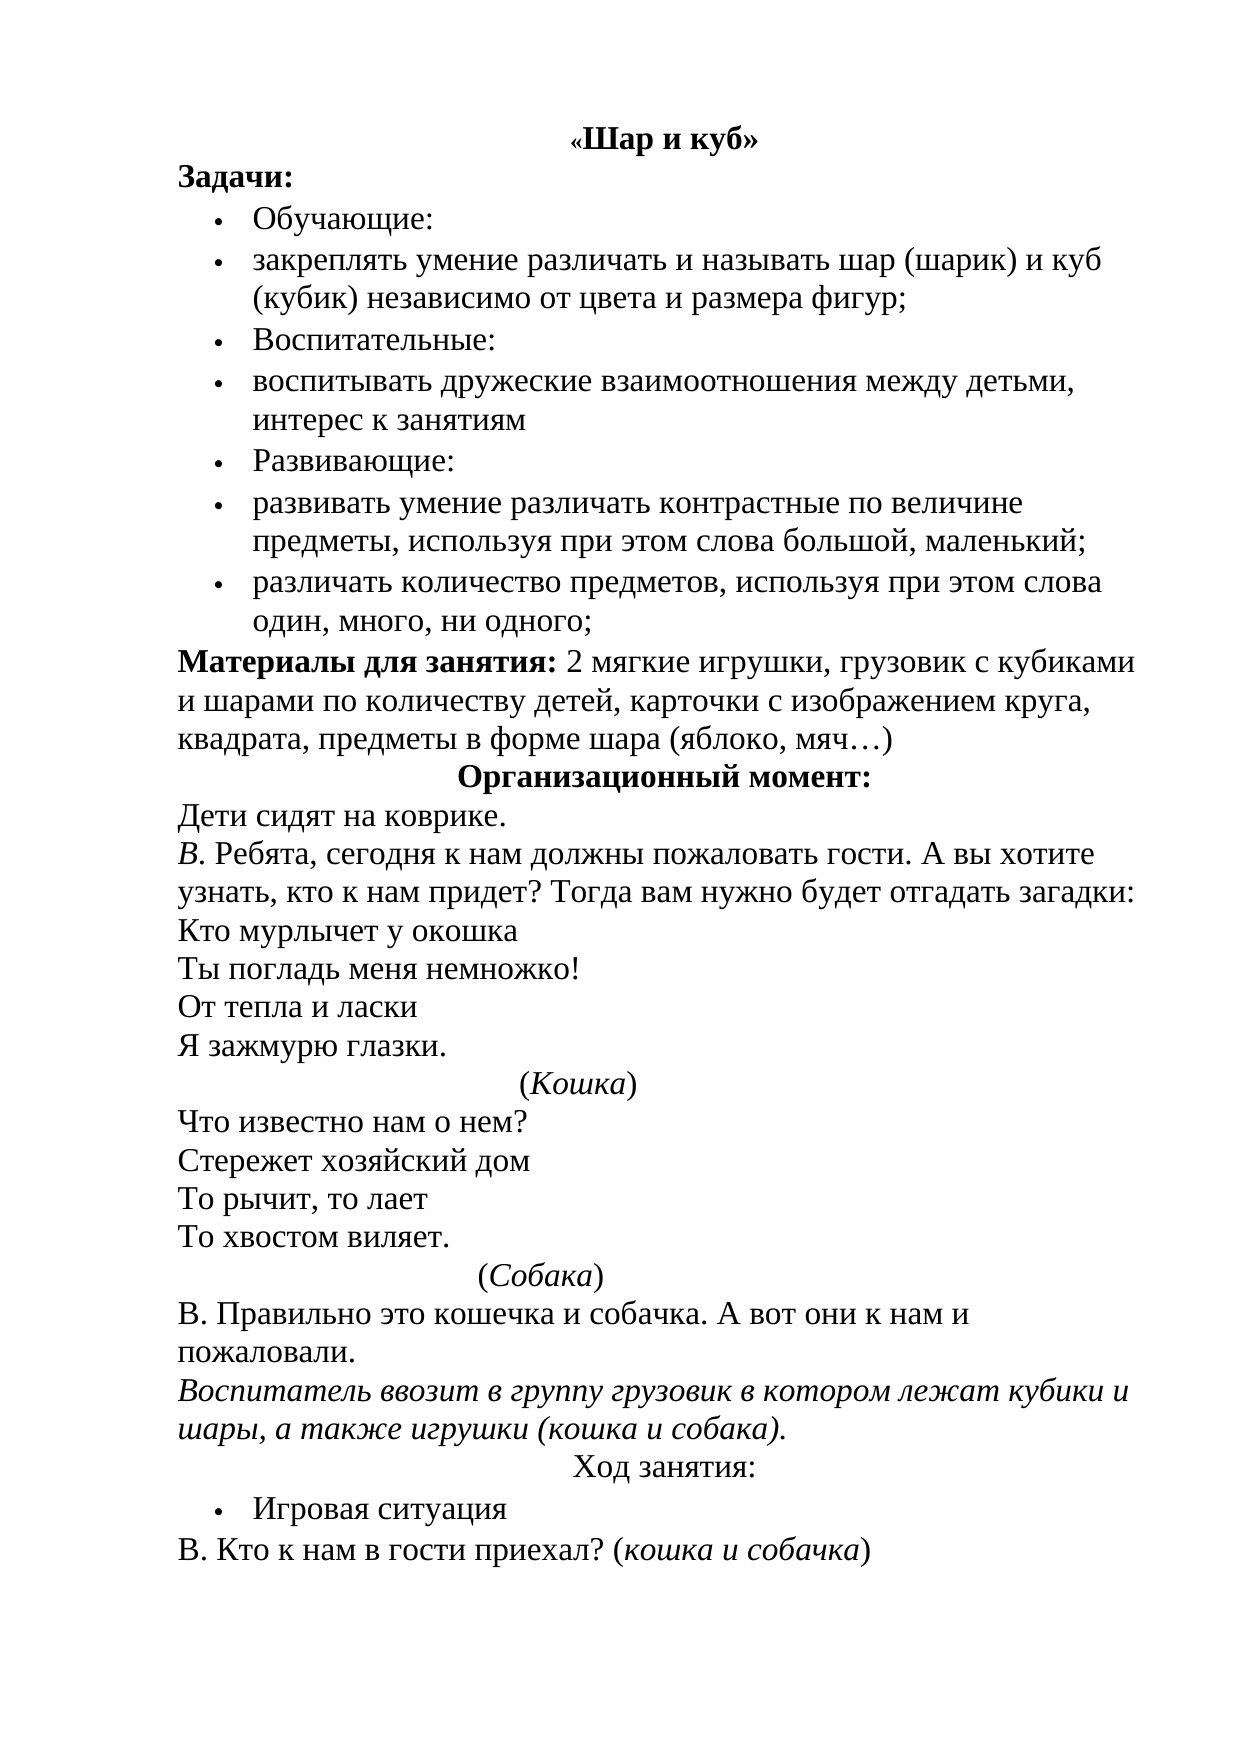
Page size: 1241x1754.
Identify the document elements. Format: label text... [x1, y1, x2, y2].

list воспитывать дружеские взаимоотношения между детьми, интерес к занятиям [215, 361, 1152, 437]
list развивать умение различать контрастные по величине предметы, используя при этом слова большой, маленький; [215, 482, 1152, 558]
list Воспитательные: [215, 319, 1152, 357]
list Обучающие: [215, 198, 1152, 236]
text В. Правильно это кошечка и собачка. А вот они к нам и пожаловали. [177, 1293, 1152, 1370]
text Стережет хозяйский дом [177, 1140, 1152, 1178]
text «Шар и куб» [177, 118, 1152, 156]
list закреплять умение различать и называть шар (шарик) и куб (кубик) независимо от цвета и размера фигур; [215, 239, 1152, 316]
text От тепла и ласки [177, 986, 1152, 1025]
text В. Кто к нам в гости приехал? (кошка и собачка) [177, 1529, 1152, 1568]
text То хвостом виляет. [177, 1216, 1152, 1255]
list различать количество предметов, используя при этом слова один, много, ни одного; [215, 562, 1152, 638]
text Ход занятия: [177, 1446, 1152, 1485]
text Кто мурлычет у окошка [177, 910, 1152, 948]
text Организационный момент: [177, 756, 1152, 795]
text Ты погладь меня немножко! [177, 948, 1152, 986]
list Развивающие: [215, 440, 1152, 479]
text (Кошка) [177, 1063, 1152, 1101]
text Я зажмурю глазки. [177, 1025, 1152, 1063]
text Задачи: [177, 156, 1152, 195]
text В. Ребята, сегодня к нам должны пожаловать гости. А вы хотите узнать, кто к нам придет? Тогда вам нужно будет отгадать загадки: [177, 833, 1152, 910]
text Воспитатель ввозит в группу грузовик в котором лежат кубики и шары, а также игрушки (кошка и собака). [177, 1370, 1152, 1446]
text Материалы для занятия: 2 мягкие игрушки, грузовик с кубиками и шарами по количеству детей, карточки с изображением круга, квадрата, предметы в форме шара (яблоко, мяч…) [177, 641, 1152, 756]
text Что известно нам о нем? [177, 1101, 1152, 1140]
text (Собака) [177, 1255, 1152, 1293]
list Игровая ситуация [215, 1488, 1152, 1526]
text Дети сидят на коврике. [177, 795, 1152, 833]
text То рычит, то лает [177, 1178, 1152, 1216]
